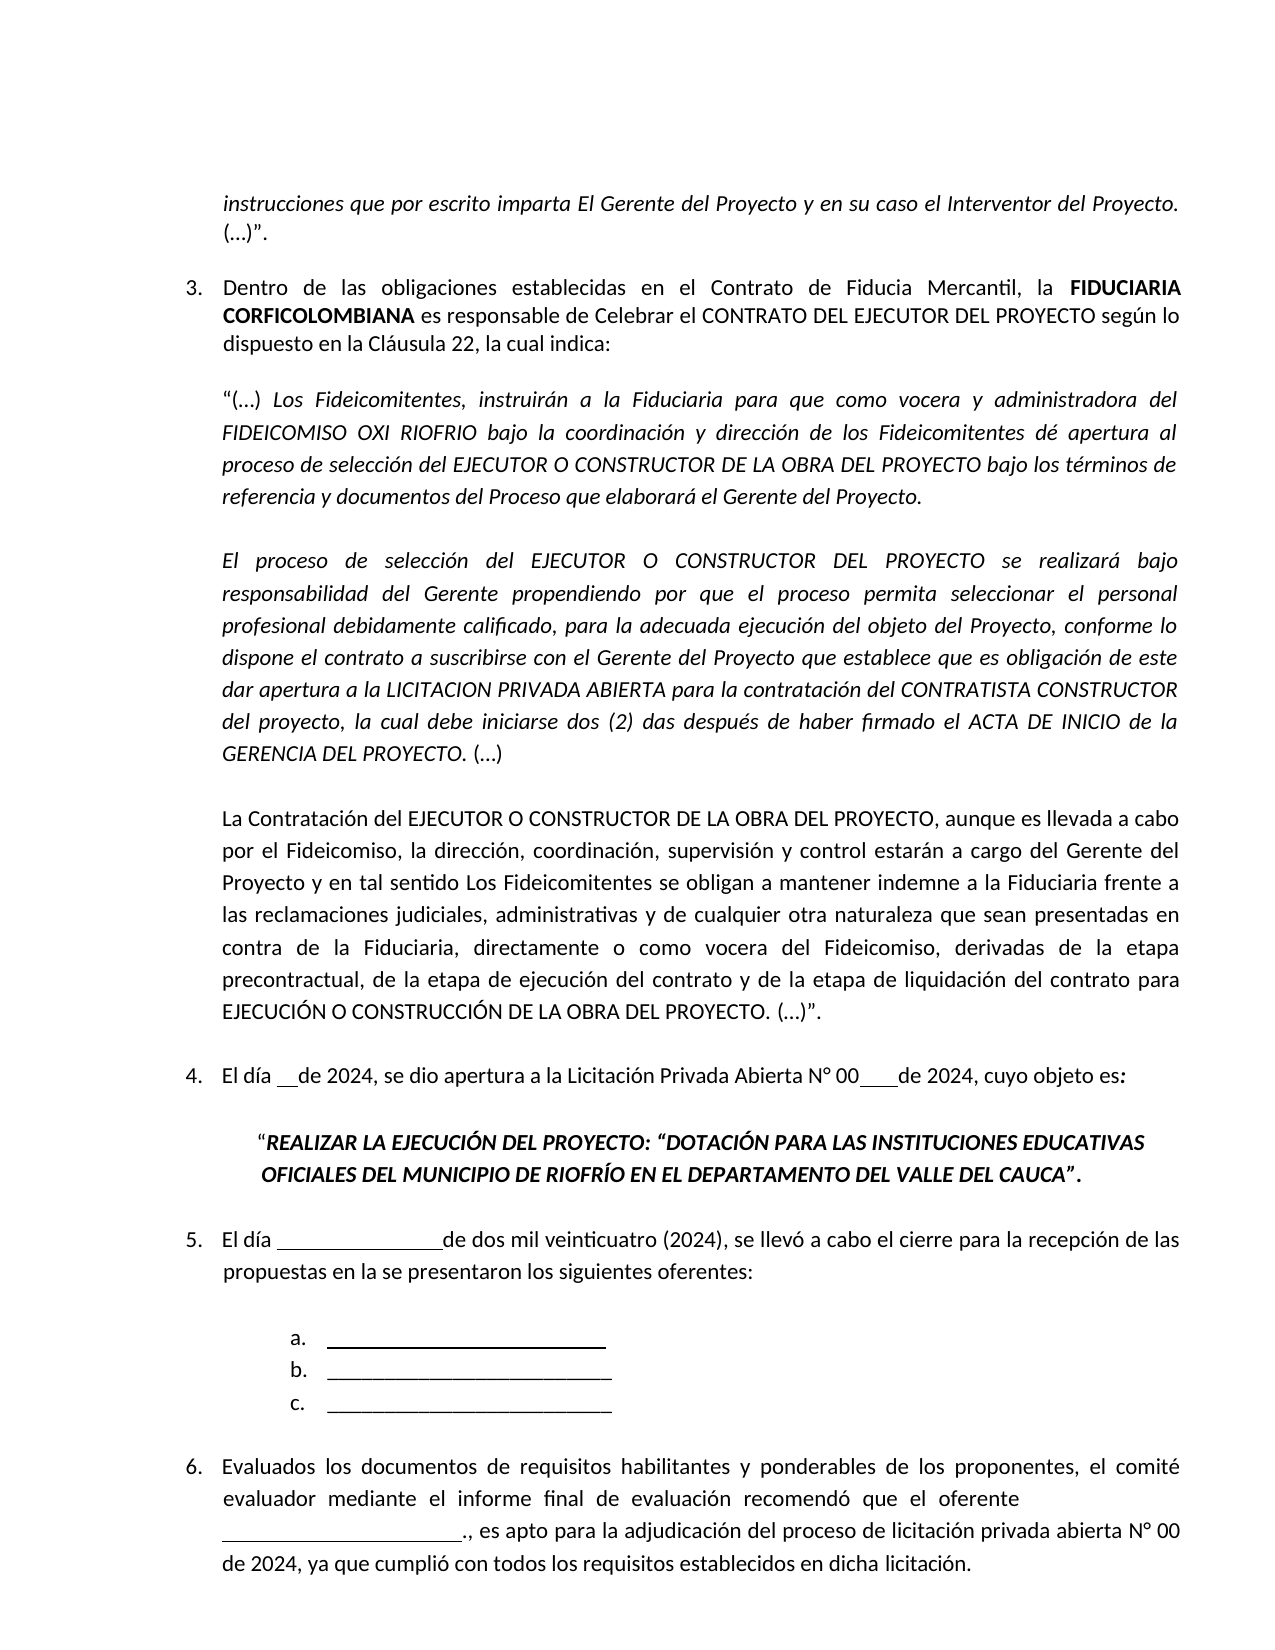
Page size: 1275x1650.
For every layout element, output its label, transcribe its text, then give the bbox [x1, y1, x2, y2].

list _________________________ [290, 1388, 1182, 1416]
text “REALIZAR LA EJECUCIÓN DEL PROYECTO: “DOTACIÓN PARA LAS INSTITUCIONES EDUCATIVAS OFICIALES DEL MUNICIPIO DE RIOFRÍO EN EL DEPARTAMENTO DEL VALLE DEL CAUCA”. [164, 1128, 1182, 1188]
list _________________________ [290, 1356, 1182, 1383]
list Evaluados los documentos de requisitos habilitantes y ponderables de los proponentes, el comité evaluador mediante el informe final de evaluación recomendó que el oferente [185, 1452, 1182, 1512]
list El proceso de selección del EJECUTOR O CONSTRUCTOR DEL PROYECTO se realizará bajo responsabilidad del Gerente propendiendo por que el proceso permita seleccionar el personal profesional debidamente calificado, para la adecuada ejecución del objeto del Proyecto, conforme lo dispone el contrato a suscribirse con el Gerente del Proyecto que establece que es obligación de este dar apertura a la LICITACION PRIVADA ABIERTA para la contratación del CONTRATISTA CONSTRUCTOR del proyecto, la cual debe iniciarse dos (2) das después de haber firmado el ACTA DE INICIO de la GERENCIA DEL PROYECTO. (…) [222, 546, 1182, 768]
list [185, 189, 1181, 246]
list Dentro de las obligaciones establecidas en el Contrato de Fiducia Mercantil, la FIDUCIARIA CORFICOLOMBIANA es responsable de Celebrar el CONTRATO DEL EJECUTOR DEL PROYECTO según lo dispuesto en la Cláusula 22, la cual indica: [185, 273, 1181, 357]
list La Contratación del EJECUTOR O CONSTRUCTOR DE LA OBRA DEL PROYECTO, aunque es llevada a cabo por el Fideicomiso, la dirección, coordinación, supervisión y control estarán a cargo del Gerente del Proyecto y en tal sentido Los Fideicomitentes se obligan a mantener indemne a la Fiduciaria frente a las reclamaciones judiciales, administrativas y de cualquier otra naturaleza que sean presentadas en contra de la Fiduciaria, directamente o como vocera del Fideicomiso, derivadas de la etapa precontractual, de la etapa de ejecución del contrato y de la etapa de liquidación del contrato para EJECUCIÓN O CONSTRUCCIÓN DE LA OBRA DEL PROYECTO. (…)”. [222, 804, 1182, 1025]
list “(…) Los Fideicomitentes, instruirán a la Fiduciaria para que como vocera y administradora del FIDEICOMISO OXI RIOFRIO bajo la coordinación y dirección de los Fideicomitentes dé apertura al proceso de selección del EJECUTOR O CONSTRUCTOR DE LA OBRA DEL PROYECTO bajo los términos de referencia y documentos del Proceso que elaborará el Gerente del Proyecto. [222, 386, 1182, 510]
list El día de dos mil veinticuatro (2024), se llevó a cabo el cierre para la recepción de las propuestas en la se presentaron los siguientes oferentes: [185, 1225, 1182, 1285]
text ., es apto para la adjudicación del proceso de licitación privada abierta N° 00 de 2024, ya que cumplió con todos los requisitos establecidos en dicha licitación. [222, 1517, 1182, 1577]
list El día de 2024, se dio apertura a la Licitación Privada Abierta N° 00 de 2024, cuyo objeto es: [185, 1061, 1182, 1089]
